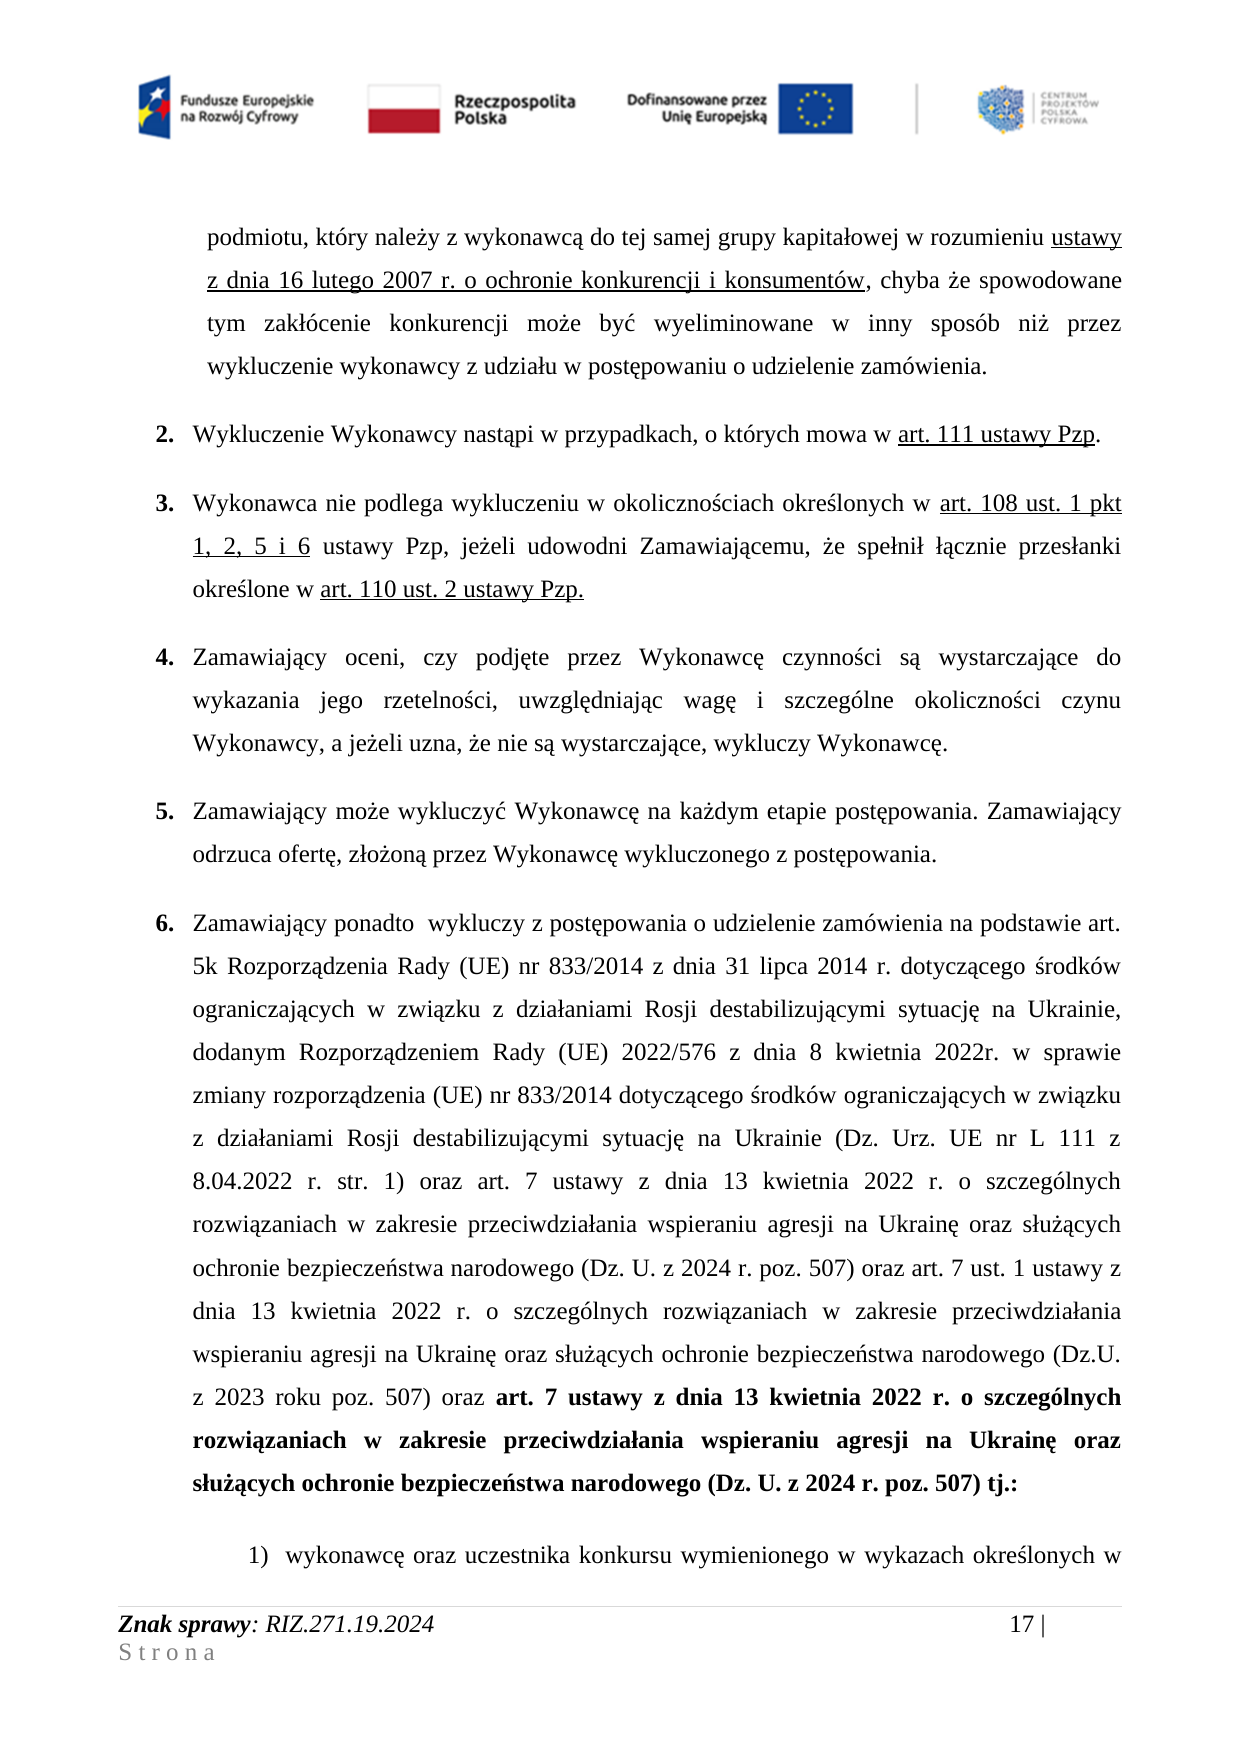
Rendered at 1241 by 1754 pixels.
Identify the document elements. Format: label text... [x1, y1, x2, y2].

list Zamawiający ponadto wykluczy z postępowania o udzielenie zamówienia na podstawie art. 5k Rozporządzenia Rady (UE) nr 833/2014 z dnia 31 lipca 2014 r. dotyczącego środków ograniczających w związku z działaniami Rosji destabilizującymi sytuację na Ukrainie, dodanym Rozporządzeniem Rady (UE) 2022/576 z dnia 8 kwietnia 2022r. w sprawie zmiany rozporządzenia (UE) nr 833/2014 dotyczącego środków ograniczających w związku z działaniami Rosji destabilizującymi sytuację na Ukrainie (Dz. Urz. UE nr L 111 z 8.04.2022 r. str. 1) oraz art. 7 ustawy z dnia 13 kwietnia 2022 r. o szczególnych rozwiązaniach w zakresie przeciwdziałania wspieraniu agresji na Ukrainę oraz służących ochronie bezpieczeństwa narodowego (Dz. U. z 2024 r. poz. 507) oraz art. 7 ust. 1 ustawy z dnia 13 kwietnia 2022 r. o szczególnych rozwiązaniach w zakresie przeciwdziałania wspieraniu agresji na Ukrainę oraz służących ochronie bezpieczeństwa narodowego (Dz.U. z 2023 roku poz. 507) oraz art. 7 ustawy z dnia 13 kwietnia 2022 r. o szczególnych rozwiązaniach w zakresie przeciwdziałania wspieraniu agresji na Ukrainę oraz służących ochronie bezpieczeństwa narodowego (Dz. U. z 2024 r. poz. 507) tj.: [155, 908, 1122, 1497]
list Zamawiający oceni, czy podjęte przez Wykonawcę czynności są wystarczające do wykazania jego rzetelności, uwzględniając wagę i szczególne okoliczności czynu Wykonawcy, a jeżeli uzna, że nie są wystarczające, wykluczy Wykonawcę. [155, 642, 1122, 757]
picture [118, 54, 1130, 160]
list Wykluczenie Wykonawcy nastąpi w przypadkach, o których mowa w art. 111 ustawy Pzp. [155, 419, 1122, 448]
list Zamawiający może wykluczyć Wykonawcę na każdym etapie postępowania. Zamawiający odrzuca ofertę, złożoną przez Wykonawcę wykluczonego z postępowania. [155, 796, 1122, 868]
list Wykonawca nie podlega wykluczeniu w okolicznościach określonych w art. 108 ust. 1 pkt 1, 2, 5 i 6 ustawy Pzp, jeżeli udowodni Zamawiającemu, że spełnił łącznie przesłanki określone w art. 110 ust. 2 ustawy Pzp. [155, 488, 1122, 603]
